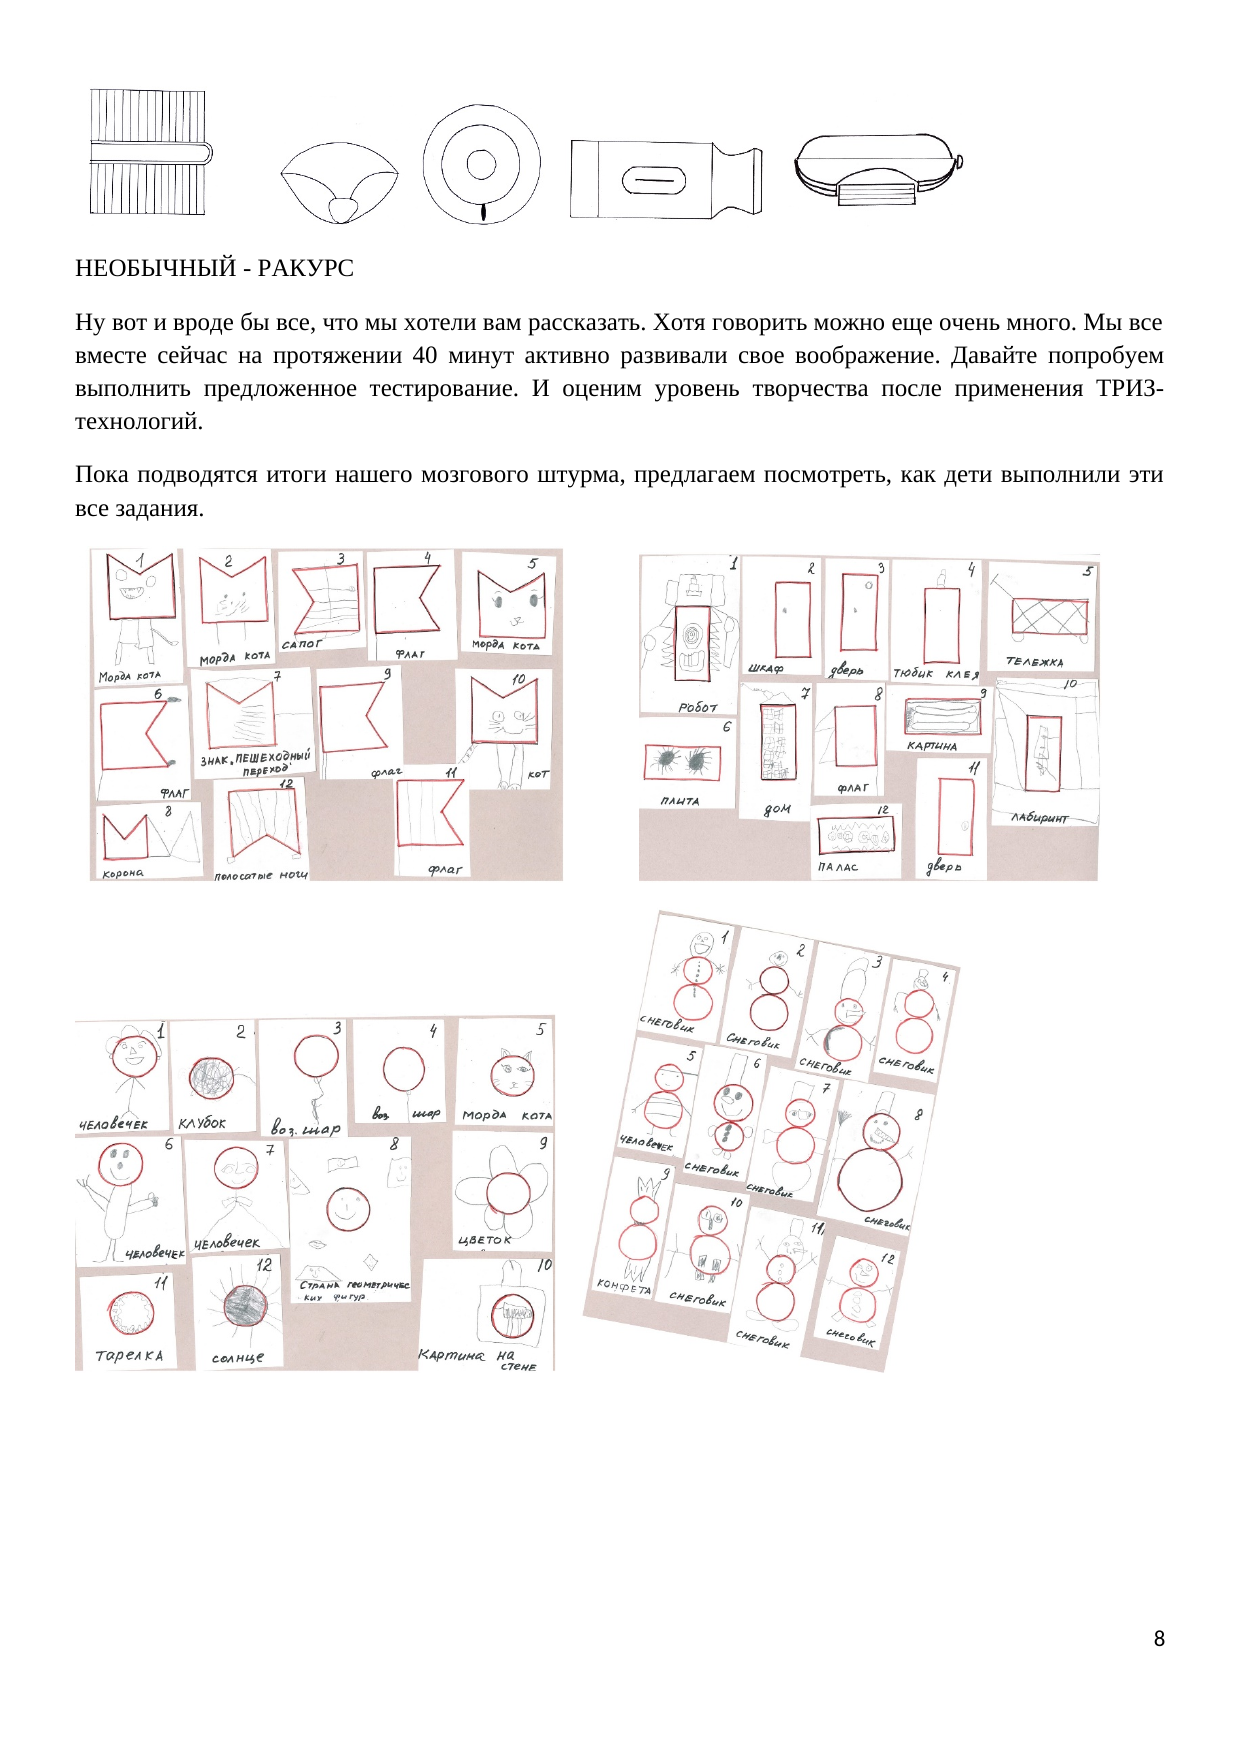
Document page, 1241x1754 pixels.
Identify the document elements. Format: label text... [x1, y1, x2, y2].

picture [639, 552, 1102, 883]
picture [564, 131, 765, 228]
text Пока подводятся итоги нашего мозгового штурма, предлагаем посмотреть, как дети выполнили эти все задания. [75, 459, 1165, 521]
picture [75, 1012, 555, 1373]
text Ну вот и вроде бы все, что мы хотели вам рассказать. Хотя говорить можно еще очень много. Мы все вместе сейчас на протяжении 40 минут активно развивали свое воображение. Давайте попробуем выполнить предложенное тестирование. И оценим уровень творчества после применения ТРИЗ-технологий. [75, 307, 1165, 434]
picture [280, 96, 546, 228]
picture [75, 546, 565, 883]
picture [777, 91, 971, 228]
picture [580, 907, 963, 1373]
picture [87, 75, 218, 228]
text НЕОБЫЧНЫЙ - РАКУРС [75, 253, 1165, 282]
